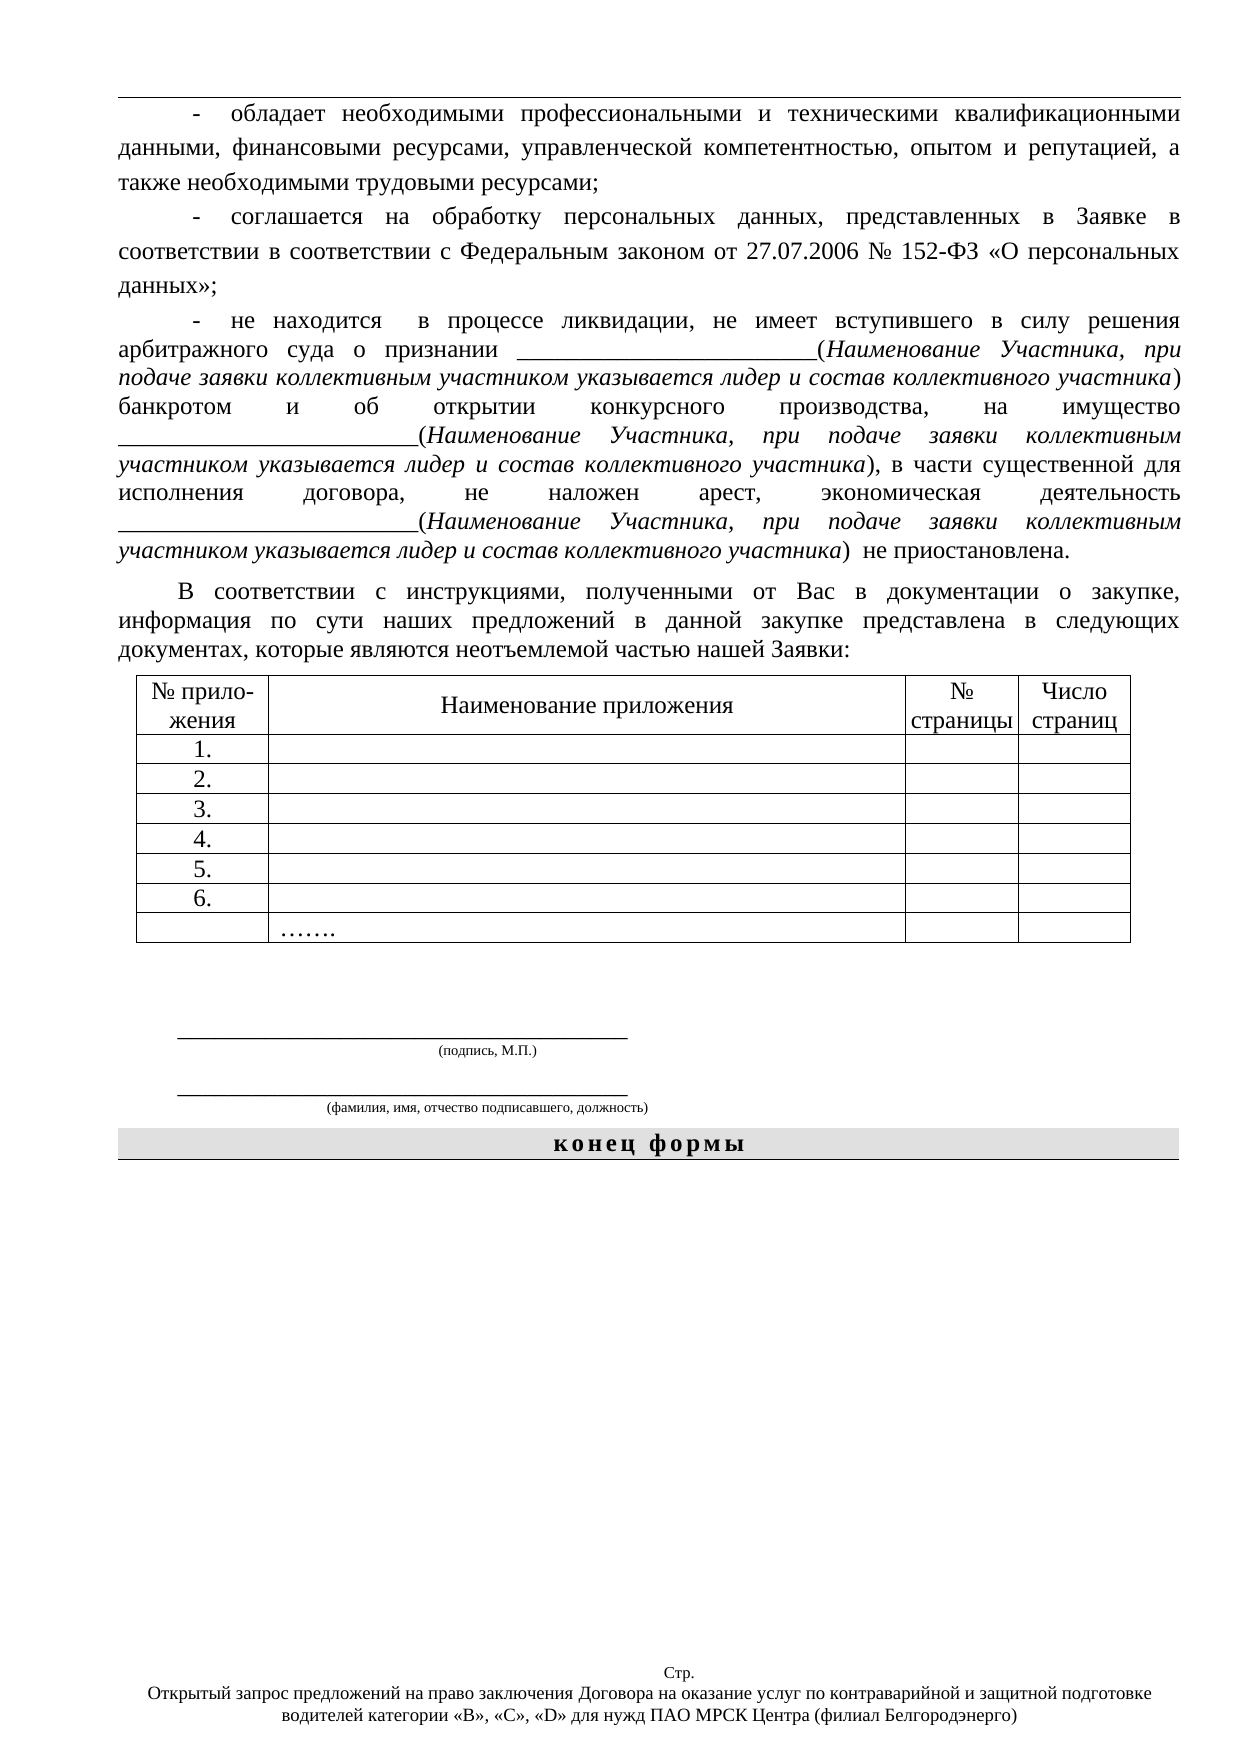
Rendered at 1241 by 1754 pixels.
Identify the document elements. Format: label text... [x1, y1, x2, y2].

table_cell [269, 854, 905, 882]
table_cell [906, 794, 1018, 823]
table_cell [269, 794, 905, 823]
table_cell [1019, 854, 1130, 882]
table_cell ……. [269, 913, 905, 942]
table_header Число страниц [1019, 676, 1130, 733]
table_cell [906, 913, 1018, 942]
table_cell 4. [137, 824, 268, 853]
table_cell [1019, 884, 1130, 912]
table_cell [269, 884, 905, 912]
text В соответствии с инструкциями, полученными от Вас в документации о закупке, информация по сути наших предложений в данной закупке представлена в следующих документах, которые являются неотъемлемой частью нашей Заявки: [118, 576, 1181, 662]
table_cell [906, 735, 1018, 763]
text (подпись, М.П.) [118, 1042, 797, 1071]
table_header № прило-жения [137, 676, 268, 733]
table_cell 5. [137, 854, 268, 882]
table_cell [137, 913, 268, 942]
table_cell [1019, 794, 1130, 823]
table_header Наименование приложения [269, 676, 905, 733]
table_cell [1019, 764, 1130, 793]
table_cell 1. [137, 735, 268, 763]
table_cell 6. [137, 884, 268, 912]
list обладает необходимыми профессиональными и техническими квалификационными данными, финансовыми ресурсами, управленческой компетентностью, опытом и репутацией, а также необходимыми трудовыми ресурсами; [118, 98, 1181, 196]
text конец формы [118, 1128, 1179, 1159]
text (фамилия, имя, отчество подписавшего, должность) [118, 1099, 797, 1128]
table_cell [906, 854, 1018, 882]
text ____________________________________ [118, 1013, 1181, 1042]
table_cell [1019, 824, 1130, 853]
list не находится в процессе ликвидации, не имеет вступившего в силу решения арбитражного суда о признании ________________________(Наименование Участника, при подаче заявки коллективным участником указывается лидер и состав коллективного участника) банкротом и об открытии конкурсного производства, на имущество ________________________(Наименование Участника, при подаче заявки коллективным участником указывается лидер и состав коллективного участника), в части существенной для исполнения договора, не наложен арест, экономическая деятельность ________________________(Наименование Участника, при подаче заявки коллективным участником указывается лидер и состав коллективного участника) не приостановлена. [118, 305, 1181, 564]
table_cell [906, 824, 1018, 853]
table_cell [269, 735, 905, 763]
table_cell [906, 764, 1018, 793]
table_cell [269, 764, 905, 793]
table_cell [269, 824, 905, 853]
table_cell [1019, 913, 1130, 942]
table_header № страницы [906, 676, 1018, 733]
table_cell 2. [137, 764, 268, 793]
table_cell [906, 884, 1018, 912]
list соглашается на обработку персональных данных, представленных в Заявке в соответствии в соответствии с Федеральным законом от 27.07.2006 № 152-ФЗ «О персональных данных»; [118, 201, 1181, 299]
table_cell 3. [137, 794, 268, 823]
table_cell [1019, 735, 1130, 763]
text ____________________________________ [118, 1071, 1181, 1099]
